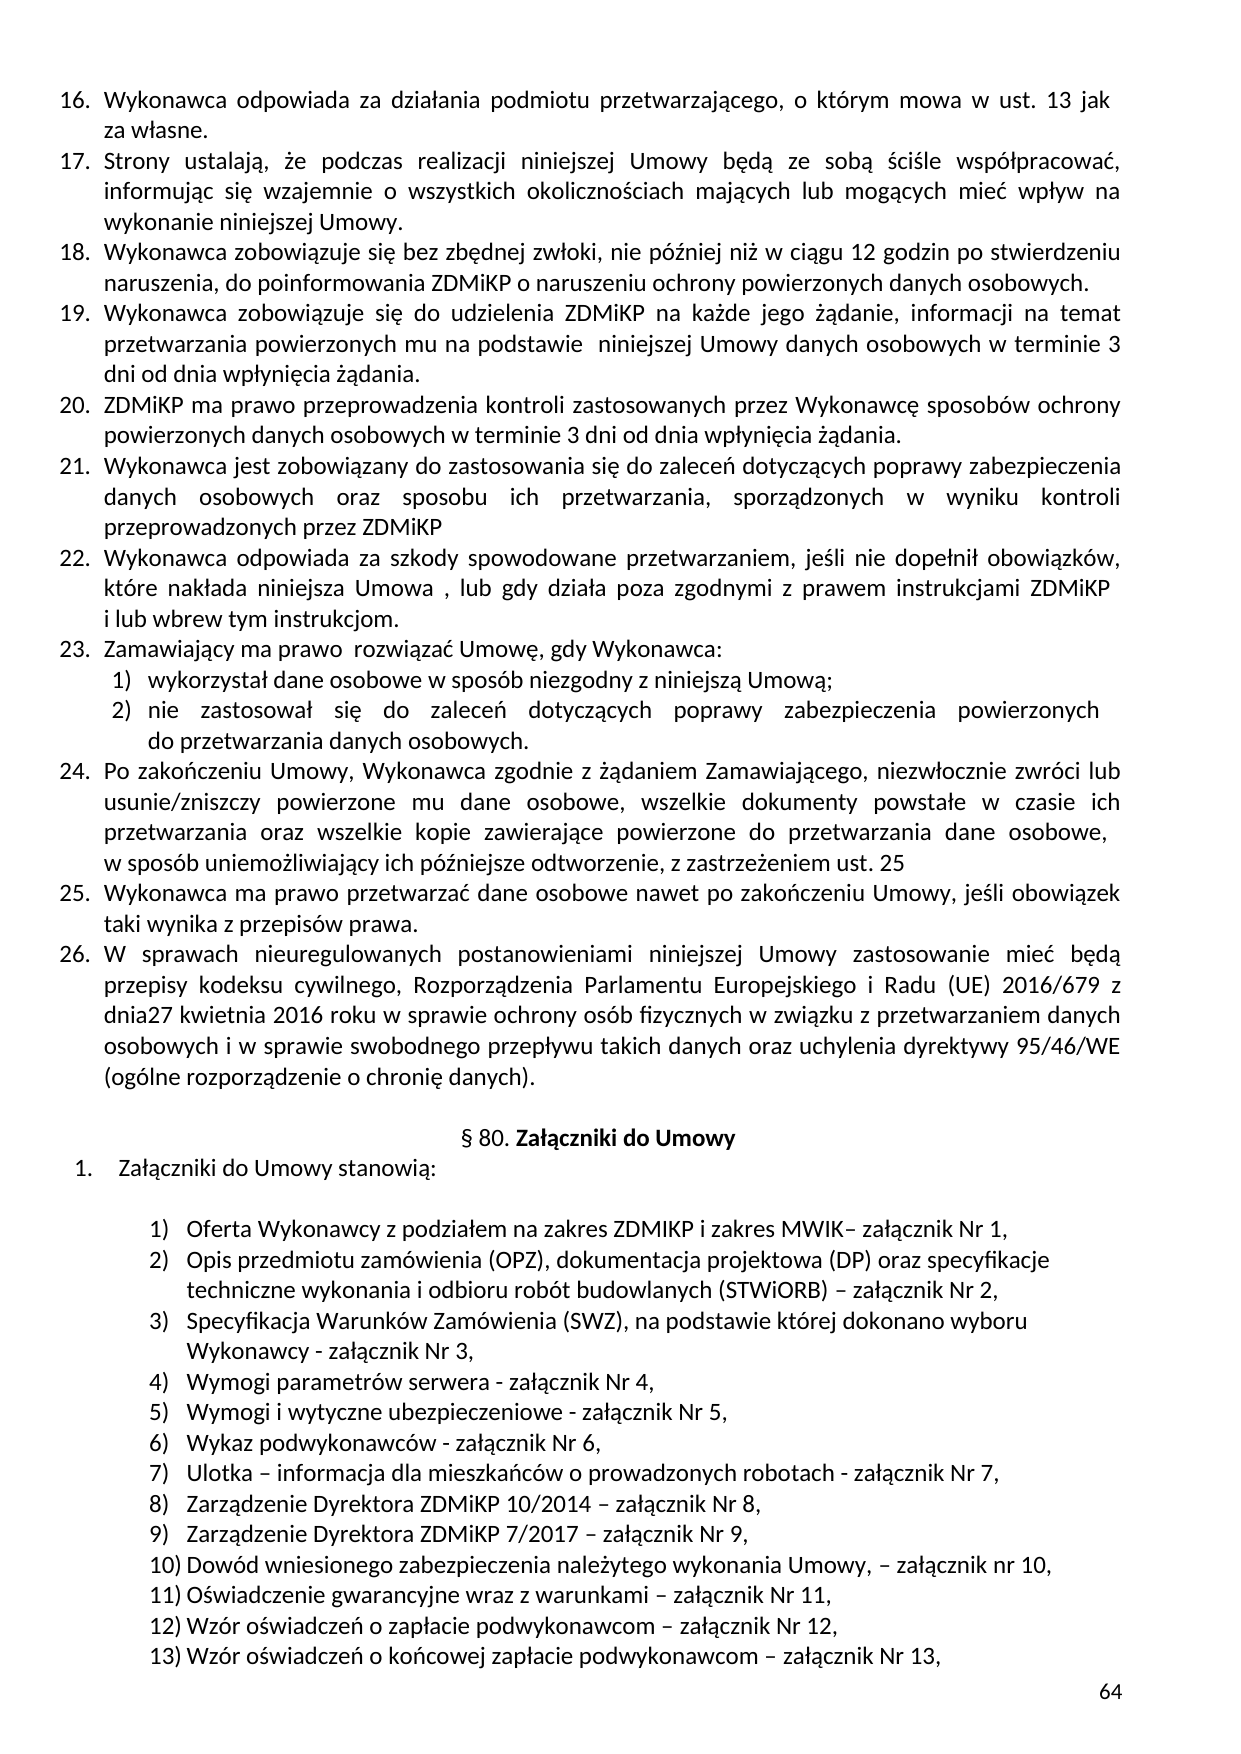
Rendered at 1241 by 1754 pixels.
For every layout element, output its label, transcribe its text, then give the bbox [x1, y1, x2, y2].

list Wzór oświadczeń o zapłacie podwykonawcom – załącznik Nr 12, [149, 1610, 1122, 1641]
list nie zastosował się do zaleceń dotyczących poprawy zabezpieczenia powierzonych do przetwarzania danych osobowych. [111, 694, 1122, 755]
list W sprawach nieuregulowanych postanowieniami niniejszej Umowy zastosowanie mieć będą przepisy kodeksu cywilnego, Rozporządzenia Parlamentu Europejskiego i Radu (UE) 2016/679 z dnia27 kwietnia 2016 roku w sprawie ochrony osób fizycznych w związku z przetwarzaniem danych osobowych i w sprawie swobodnego przepływu takich danych oraz uchylenia dyrektywy 95/46/WE (ogólne rozporządzenie o chronię danych). [59, 938, 1122, 1091]
list Wzór oświadczeń o końcowej zapłacie podwykonawcom – załącznik Nr 13, [149, 1641, 1122, 1671]
list Ulotka – informacja dla mieszkańców o prowadzonych robotach - załącznik Nr 7, [149, 1457, 1122, 1488]
list Załączniki do Umowy stanowią: [74, 1152, 1122, 1183]
list Strony ustalają, że podczas realizacji niniejszej Umowy będą ze sobą ściśle współpracować, informując się wzajemnie o wszystkich okolicznościach mających lub mogących mieć wpływ na wykonanie niniejszej Umowy. [59, 145, 1122, 237]
list Wykonawca zobowiązuje się do udzielenia ZDMiKP na każde jego żądanie, informacji na temat przetwarzania powierzonych mu na podstawie niniejszej Umowy danych osobowych w terminie 3 dni od dnia wpłynięcia żądania. [59, 298, 1122, 389]
list Wykonawca ma prawo przetwarzać dane osobowe nawet po zakończeniu Umowy, jeśli obowiązek taki wynika z przepisów prawa. [59, 877, 1122, 938]
list Specyfikacja Warunków Zamówienia (SWZ), na podstawie której dokonano wyboru Wykonawcy - załącznik Nr 3, [149, 1305, 1122, 1366]
list Zamawiający ma prawo rozwiązać Umowę, gdy Wykonawca: [59, 633, 1122, 664]
list Zarządzenie Dyrektora ZDMiKP 10/2014 – załącznik Nr 8, [149, 1488, 1122, 1518]
list ZDMiKP ma prawo przeprowadzenia kontroli zastosowanych przez Wykonawcę sposobów ochrony powierzonych danych osobowych w terminie 3 dni od dnia wpłynięcia żądania. [59, 389, 1122, 450]
list Wykonawca jest zobowiązany do zastosowania się do zaleceń dotyczących poprawy zabezpieczenia danych osobowych oraz sposobu ich przetwarzania, sporządzonych w wyniku kontroli przeprowadzonych przez ZDMiKP [59, 450, 1122, 542]
list Po zakończeniu Umowy, Wykonawca zgodnie z żądaniem Zamawiającego, niezwłocznie zwróci lub usunie/zniszczy powierzone mu dane osobowe, wszelkie dokumenty powstałe w czasie ich przetwarzania oraz wszelkie kopie zawierające powierzone do przetwarzania dane osobowe, w sposób uniemożliwiający ich późniejsze odtworzenie, z zastrzeżeniem ust. 25 [59, 755, 1122, 877]
list Oferta Wykonawcy z podziałem na zakres ZDMIKP i zakres MWIK– załącznik Nr 1, [149, 1213, 1122, 1244]
list Wykonawca odpowiada za działania podmiotu przetwarzającego, o którym mowa w ust. 13 jak za własne. [59, 84, 1122, 145]
list Oświadczenie gwarancyjne wraz z warunkami – załącznik Nr 11, [149, 1579, 1122, 1610]
list Wykonawca odpowiada za szkody spowodowane przetwarzaniem, jeśli nie dopełnił obowiązków, które nakłada niniejsza Umowa , lub gdy działa poza zgodnymi z prawem instrukcjami ZDMiKP i lub wbrew tym instrukcjom. [59, 542, 1122, 633]
text § 80. Załączniki do Umowy [74, 1122, 1122, 1152]
list Wykaz podwykonawców - załącznik Nr 6, [149, 1427, 1122, 1457]
list Wymogi i wytyczne ubezpieczeniowe - załącznik Nr 5, [149, 1396, 1122, 1427]
list Wymogi parametrów serwera - załącznik Nr 4, [149, 1366, 1122, 1396]
list Wykonawca zobowiązuje się bez zbędnej zwłoki, nie później niż w ciągu 12 godzin po stwierdzeniu naruszenia, do poinformowania ZDMiKP o naruszeniu ochrony powierzonych danych osobowych. [59, 237, 1122, 298]
list Dowód wniesionego zabezpieczenia należytego wykonania Umowy, – załącznik nr 10, [149, 1549, 1122, 1579]
list Zarządzenie Dyrektora ZDMiKP 7/2017 – załącznik Nr 9, [149, 1518, 1122, 1549]
list wykorzystał dane osobowe w sposób niezgodny z niniejszą Umową; [111, 664, 1122, 694]
list Opis przedmiotu zamówienia (OPZ), dokumentacja projektowa (DP) oraz specyfikacje techniczne wykonania i odbioru robót budowlanych (STWiORB) – załącznik Nr 2, [149, 1244, 1122, 1305]
